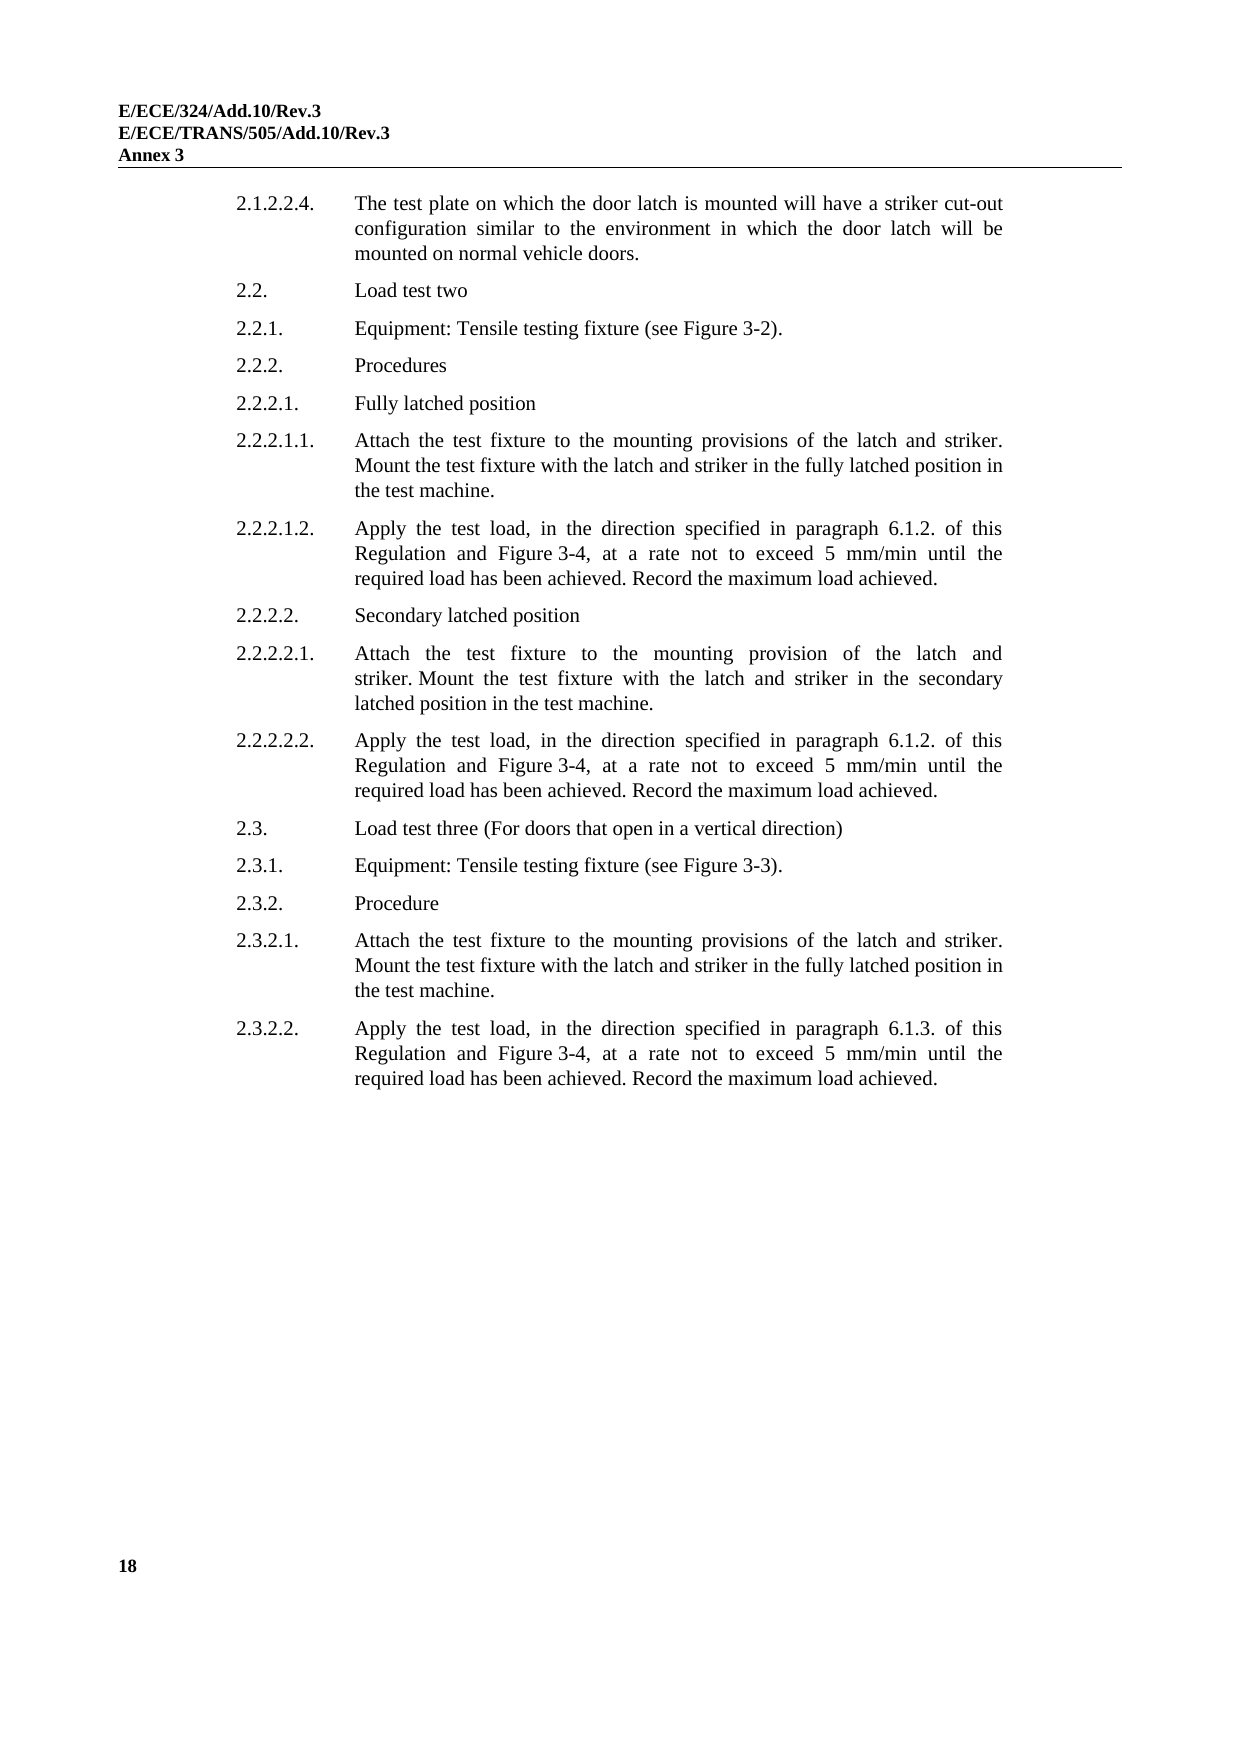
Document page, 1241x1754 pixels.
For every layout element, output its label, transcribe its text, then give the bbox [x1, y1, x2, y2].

text 2.2.2.1.1. Attach the test fixture to the mounting provisions of the latch and striker. Mount the test fixture with the latch and striker in the fully latched position in the test machine. [236, 427, 1004, 502]
text 2.3.1. Equipment: Tensile testing fixture (see Figure 3-3). [236, 852, 1004, 877]
text 2.2. Load test two [236, 277, 1004, 302]
text 2.3.2. Procedure [236, 890, 1004, 915]
text 2.2.2.2.1. Attach the test fixture to the mounting provision of the latch and striker. Mount the test fixture with the latch and striker in the secondary latched position in the test machine. [236, 640, 1004, 715]
text 2.3. Load test three (For doors that open in a vertical direction) [236, 815, 1004, 840]
text 2.2.2.1.2. Apply the test load, in the direction specified in paragraph 6.1.2. of this Regulation and Figure 3-4, at a rate not to exceed 5 mm/min until the required load has been achieved. Record the maximum load achieved. [236, 515, 1004, 590]
text 2.3.2.1. Attach the test fixture to the mounting provisions of the latch and striker. Mount the test fixture with the latch and striker in the fully latched position in the test machine. [236, 927, 1004, 1002]
text 2.3.2.2. Apply the test load, in the direction specified in paragraph 6.1.3. of this Regulation and Figure 3-4, at a rate not to exceed 5 mm/min until the required load has been achieved. Record the maximum load achieved. [236, 1015, 1004, 1090]
text 2.1.2.2.4. The test plate on which the door latch is mounted will have a striker cut-out configuration similar to the environment in which the door latch will be mounted on normal vehicle doors. [236, 190, 1004, 265]
text 2.2.2. Procedures [236, 352, 1004, 377]
text 2.2.1. Equipment: Tensile testing fixture (see Figure 3-2). [236, 315, 1004, 340]
text 2.2.2.2.2. Apply the test load, in the direction specified in paragraph 6.1.2. of this Regulation and Figure 3-4, at a rate not to exceed 5 mm/min until the required load has been achieved. Record the maximum load achieved. [236, 727, 1004, 802]
text 2.2.2.2. Secondary latched position [236, 602, 1004, 627]
text 2.2.2.1. Fully latched position [236, 390, 1004, 415]
